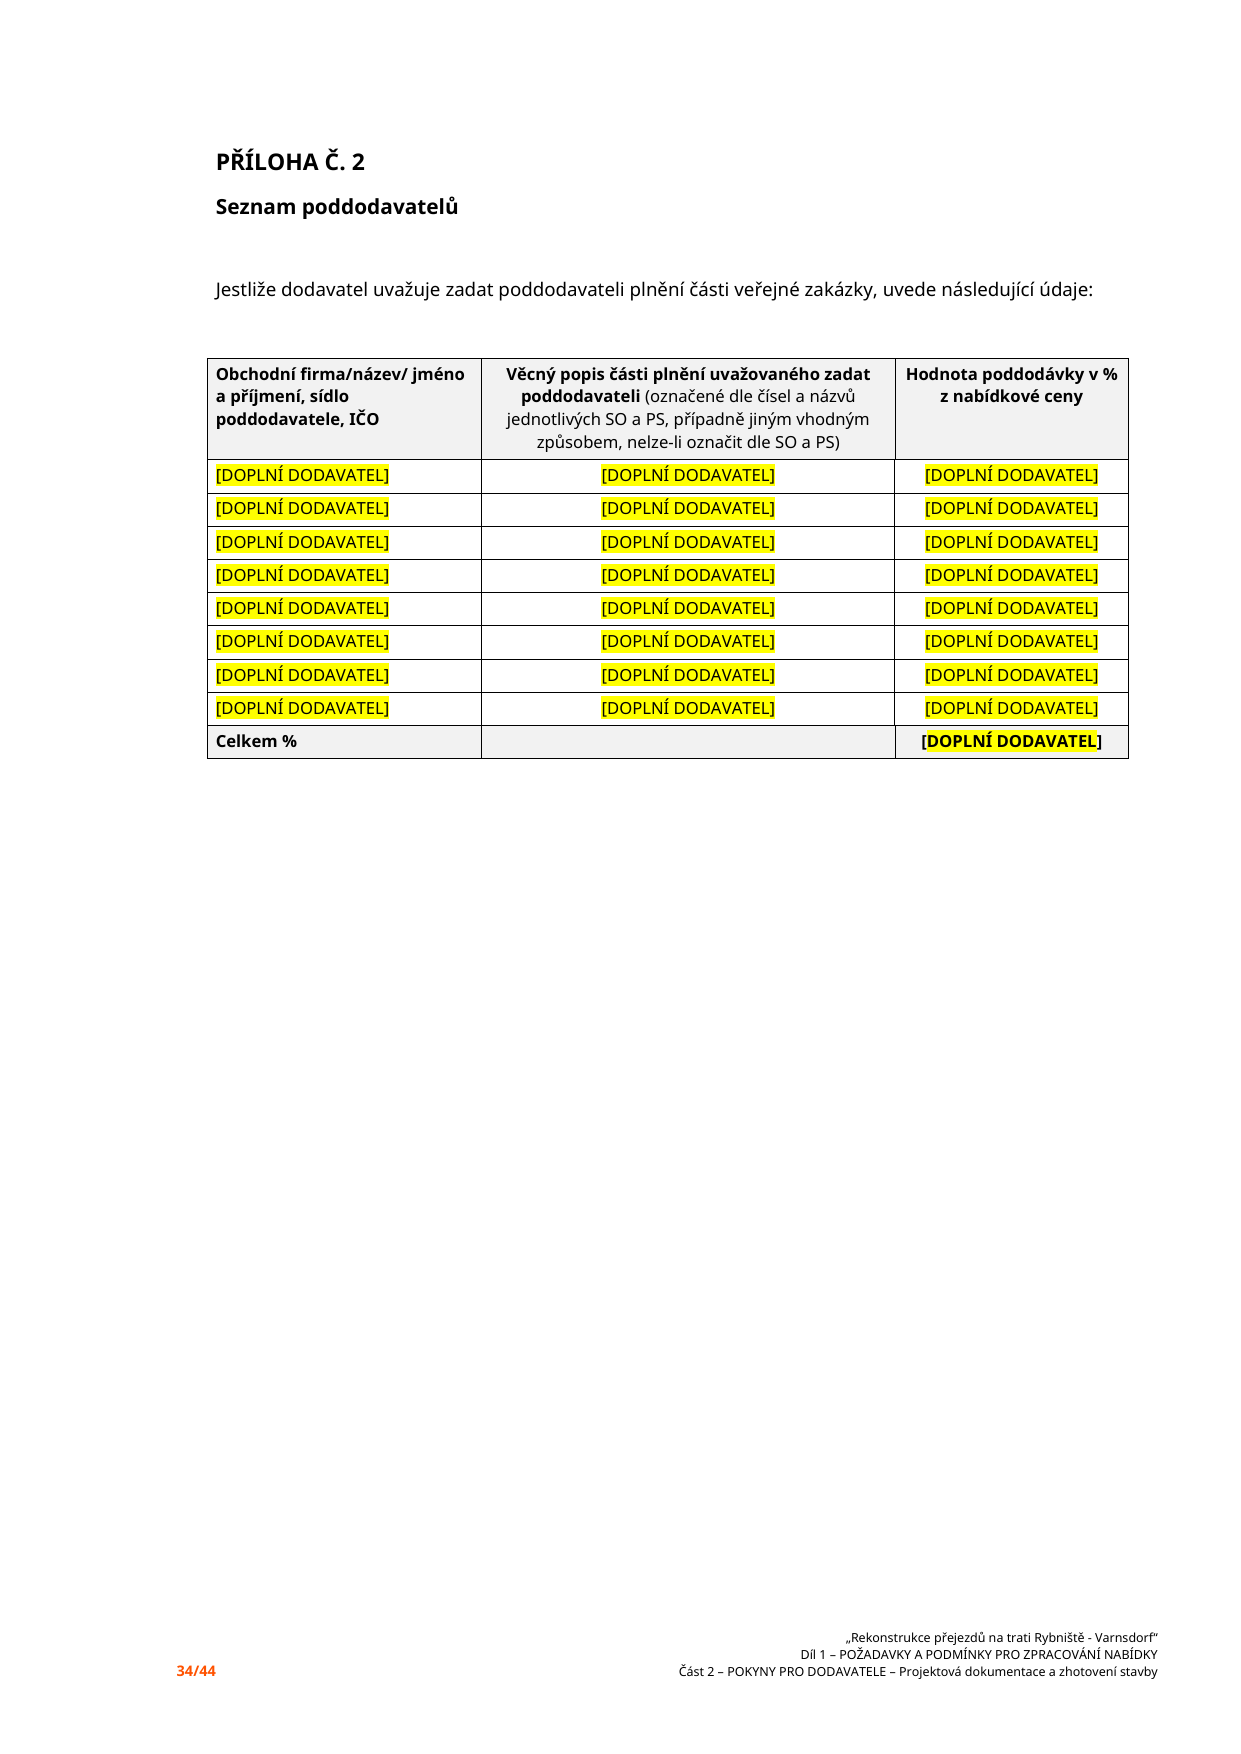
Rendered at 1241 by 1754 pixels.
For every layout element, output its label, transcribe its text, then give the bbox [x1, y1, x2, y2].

table_cell [DOPLNÍ DODAVATEL] [208, 593, 481, 625]
table_cell [DOPLNÍ DODAVATEL] [482, 626, 894, 658]
text Příloha č. 2 [216, 146, 1122, 177]
table_cell [DOPLNÍ DODAVATEL] [208, 626, 481, 658]
table_header Věcný popis části plnění uvažovaného zadat poddodavateli (označené dle čísel a názvů jednotlivých SO a PS, případně jiným vhodným způsobem, nelze-li označit dle SO a PS) [482, 359, 895, 459]
table_cell [DOPLNÍ DODAVATEL] [895, 660, 1128, 692]
table_cell [DOPLNÍ DODAVATEL] [895, 693, 1128, 725]
table_cell [DOPLNÍ DODAVATEL] [482, 693, 894, 725]
table_cell [DOPLNÍ DODAVATEL] [208, 693, 481, 725]
table_cell [DOPLNÍ DODAVATEL] [895, 460, 1128, 492]
table_cell [DOPLNÍ DODAVATEL] [208, 460, 481, 492]
table_cell [DOPLNÍ DODAVATEL] [482, 660, 894, 692]
table_cell [DOPLNÍ DODAVATEL] [895, 560, 1128, 592]
table_cell [DOPLNÍ DODAVATEL] [482, 460, 894, 492]
table_cell [DOPLNÍ DODAVATEL] [208, 494, 481, 526]
table_cell [DOPLNÍ DODAVATEL] [482, 560, 894, 592]
table_cell [DOPLNÍ DODAVATEL] [482, 494, 894, 526]
table_cell [DOPLNÍ DODAVATEL] [896, 726, 1128, 758]
table_cell [DOPLNÍ DODAVATEL] [895, 593, 1128, 625]
text Seznam poddodavatelů [216, 192, 1122, 221]
table_cell Celkem % [208, 726, 481, 758]
table_cell [DOPLNÍ DODAVATEL] [482, 593, 894, 625]
table_cell [DOPLNÍ DODAVATEL] [208, 560, 481, 592]
table_cell [DOPLNÍ DODAVATEL] [895, 494, 1128, 526]
table_cell [DOPLNÍ DODAVATEL] [895, 527, 1128, 559]
table_cell [DOPLNÍ DODAVATEL] [482, 527, 894, 559]
table_cell [482, 726, 895, 758]
table_cell [DOPLNÍ DODAVATEL] [895, 626, 1128, 658]
table_cell [DOPLNÍ DODAVATEL] [208, 660, 481, 692]
table_header Obchodní firma/název/ jméno a příjmení, sídlo poddodavatele, IČO [208, 359, 481, 459]
table_cell [DOPLNÍ DODAVATEL] [208, 527, 481, 559]
table_header Hodnota poddodávky v % z nabídkové ceny [896, 359, 1128, 459]
text Jestliže dodavatel uvažuje zadat poddodavateli plnění části veřejné zakázky, uvede následující údaje: [216, 277, 1122, 302]
